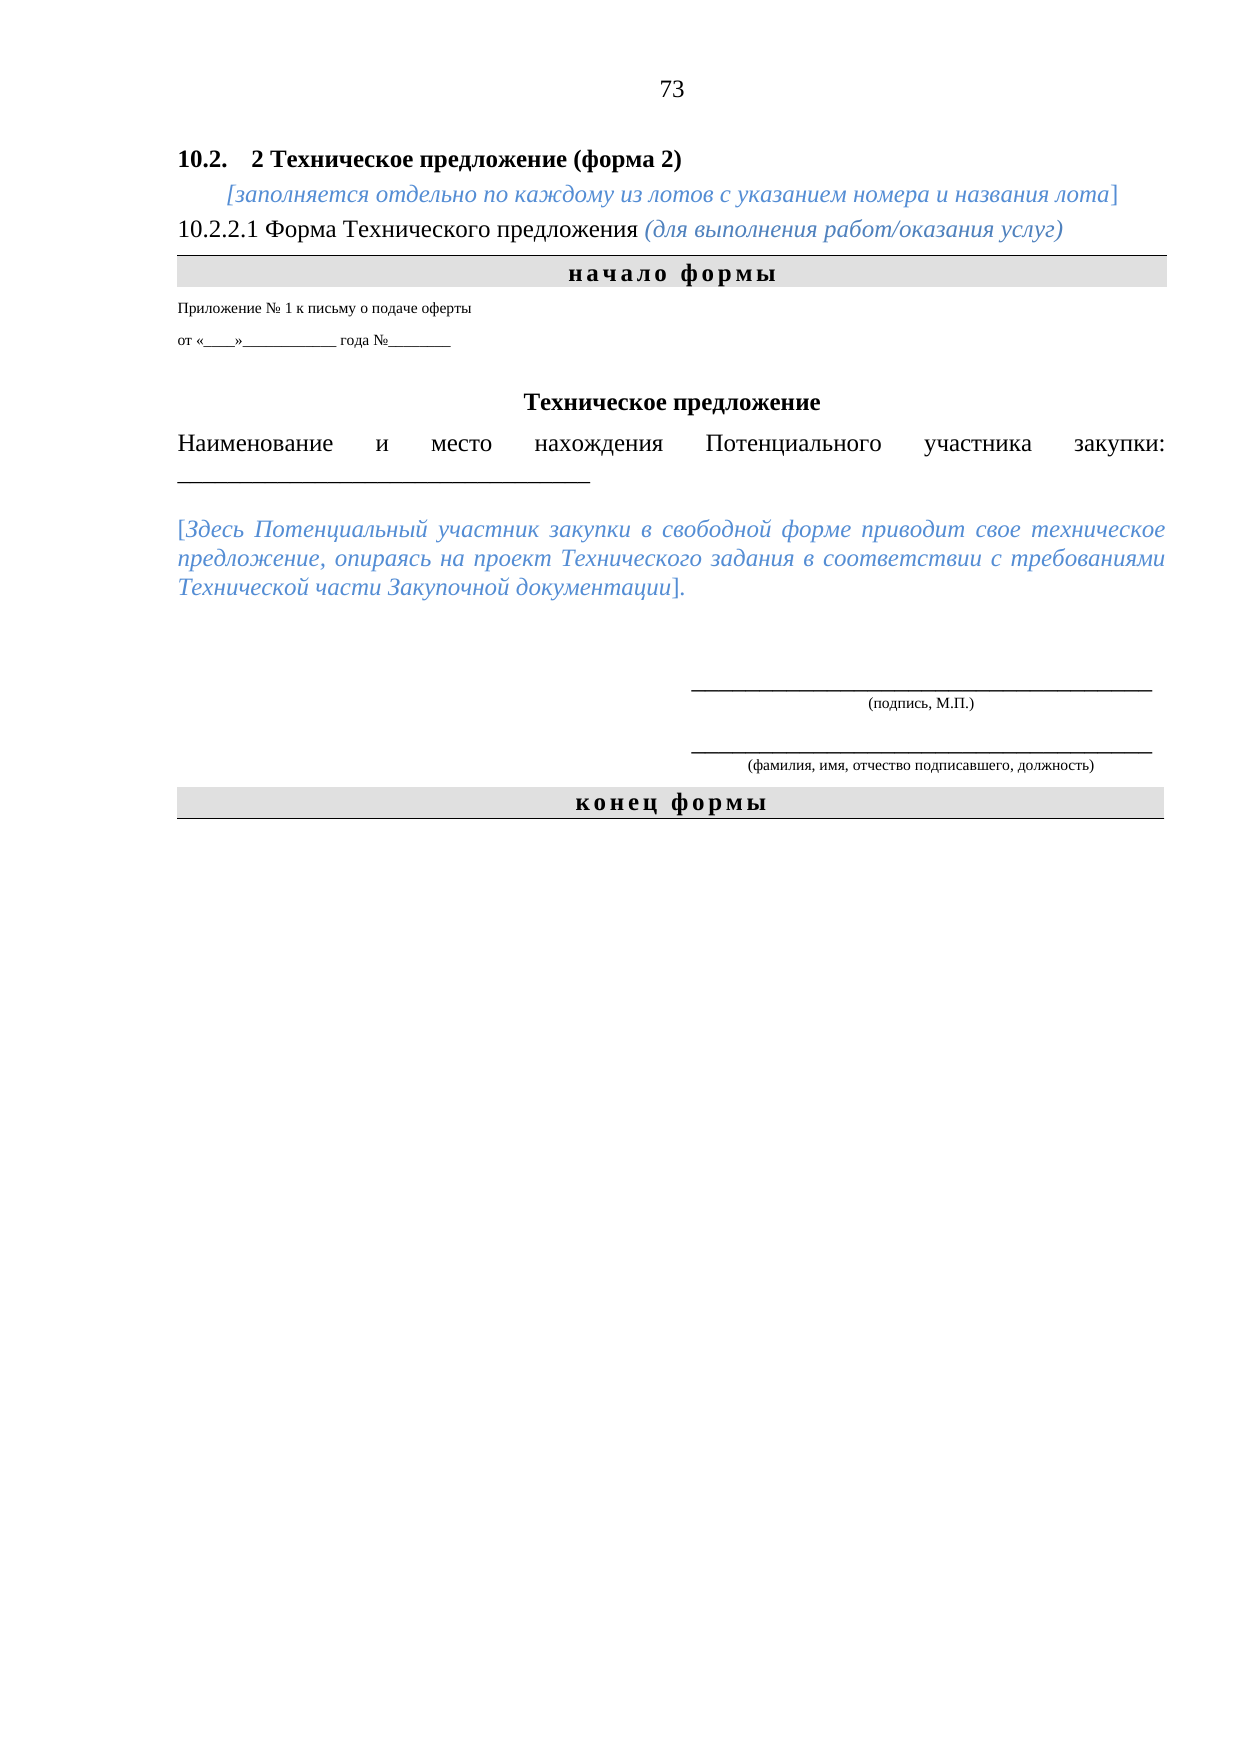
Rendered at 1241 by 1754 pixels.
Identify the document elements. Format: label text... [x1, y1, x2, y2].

text начало формы [177, 256, 1167, 287]
list 2 Техническое предложение (форма 2) [177, 144, 1167, 172]
text 10.2.2.1 Форма Технического предложения (для выполнения работ/оказания услуг) [177, 214, 1167, 242]
text Техническое предложение [177, 387, 1167, 415]
text конец формы [177, 787, 1164, 818]
text [заполняется отдельно по каждому из лотов с указанием номера и названия лота] [177, 179, 1167, 207]
table_header __________________________________ (подпись, М.П.) [679, 632, 1163, 725]
text Приложение № 1 к письму о подаче оферты от «____»____________ года №________ [177, 299, 1167, 362]
table_cell __________________________________ (фамилия, имя, отчество подписавшего, должность) [679, 725, 1163, 787]
text Наименование и место нахождения Потенциального участника закупки: _________________________________ [177, 428, 1167, 485]
text [Здесь Потенциальный участник закупки в свободной форме приводит свое техническое предложение, опираясь на проект Технического задания в соответствии с требованиями Технической части Закупочной документации]. [177, 514, 1167, 600]
